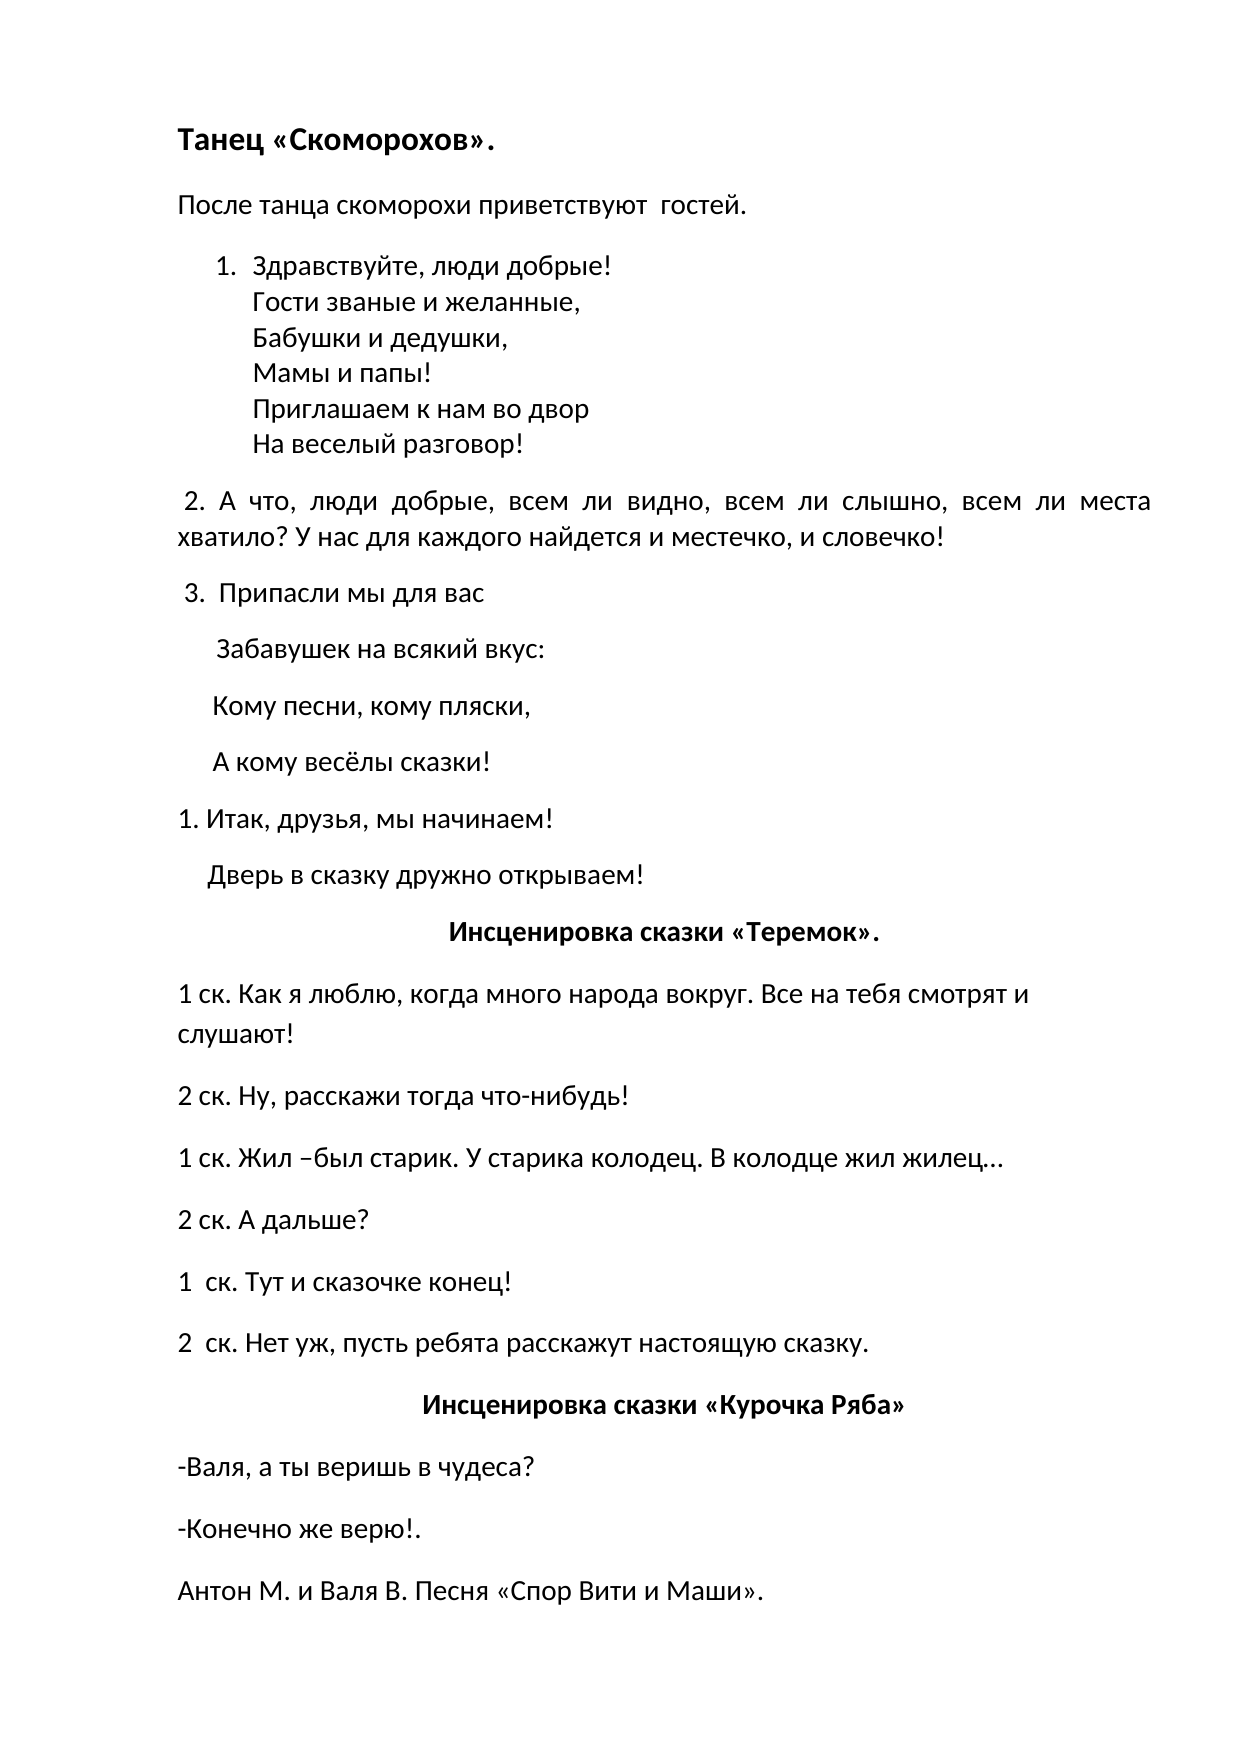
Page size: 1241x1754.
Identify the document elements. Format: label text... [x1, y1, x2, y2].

text 2 ск. А дальше? [177, 1201, 1152, 1237]
text 1 ск. Как я люблю, когда много народа вокруг. Все на тебя смотрят и слушают! [177, 975, 1152, 1051]
list Приглашаем к нам во двор [252, 390, 1152, 426]
text Инсценировка сказки «Теремок». [177, 913, 1152, 948]
text -Конечно же верю!. [177, 1510, 1152, 1545]
list Здравствуйте, люди добрые! [215, 247, 1152, 283]
list Бабушки и дедушки, [252, 319, 1152, 354]
text 1. Итак, друзья, мы начинаем! [177, 800, 1152, 836]
text 2. А что, люди добрые, всем ли видно, всем ли слышно, всем ли места хватило? У нас для каждого найдется и местечко, и словечко! [177, 482, 1152, 553]
text 2 ск. Ну, расскажи тогда что-нибудь! [177, 1077, 1152, 1113]
text Антон М. и Валя В. Песня «Спор Вити и Маши». [177, 1572, 1152, 1607]
text 2 ск. Нет уж, пусть ребята расскажут настоящую сказку. [177, 1324, 1152, 1360]
text 1 ск. Жил –был старик. У старика колодец. В колодце жил жилец… [177, 1139, 1152, 1175]
text Танец «Скоморохов». [177, 118, 1152, 159]
text 3. Припасли мы для вас [177, 574, 1152, 610]
text А кому весёлы сказки! [177, 743, 1152, 779]
list Гости званые и желанные, [252, 283, 1152, 319]
text Инсценировка сказки «Курочка Ряба» [177, 1386, 1152, 1422]
text -Валя, а ты веришь в чудеса? [177, 1448, 1152, 1484]
text 1 ск. Тут и сказочке конец! [177, 1263, 1152, 1298]
text Забавушек на всякий вкус: [177, 631, 1152, 666]
text Дверь в сказку дружно открываем! [177, 856, 1152, 892]
list Мамы и папы! [252, 354, 1152, 390]
text После танца скоморохи приветствуют гостей. [177, 186, 1152, 221]
text Кому песни, кому пляски, [177, 687, 1152, 723]
list На веселый разговор! [252, 426, 1152, 461]
